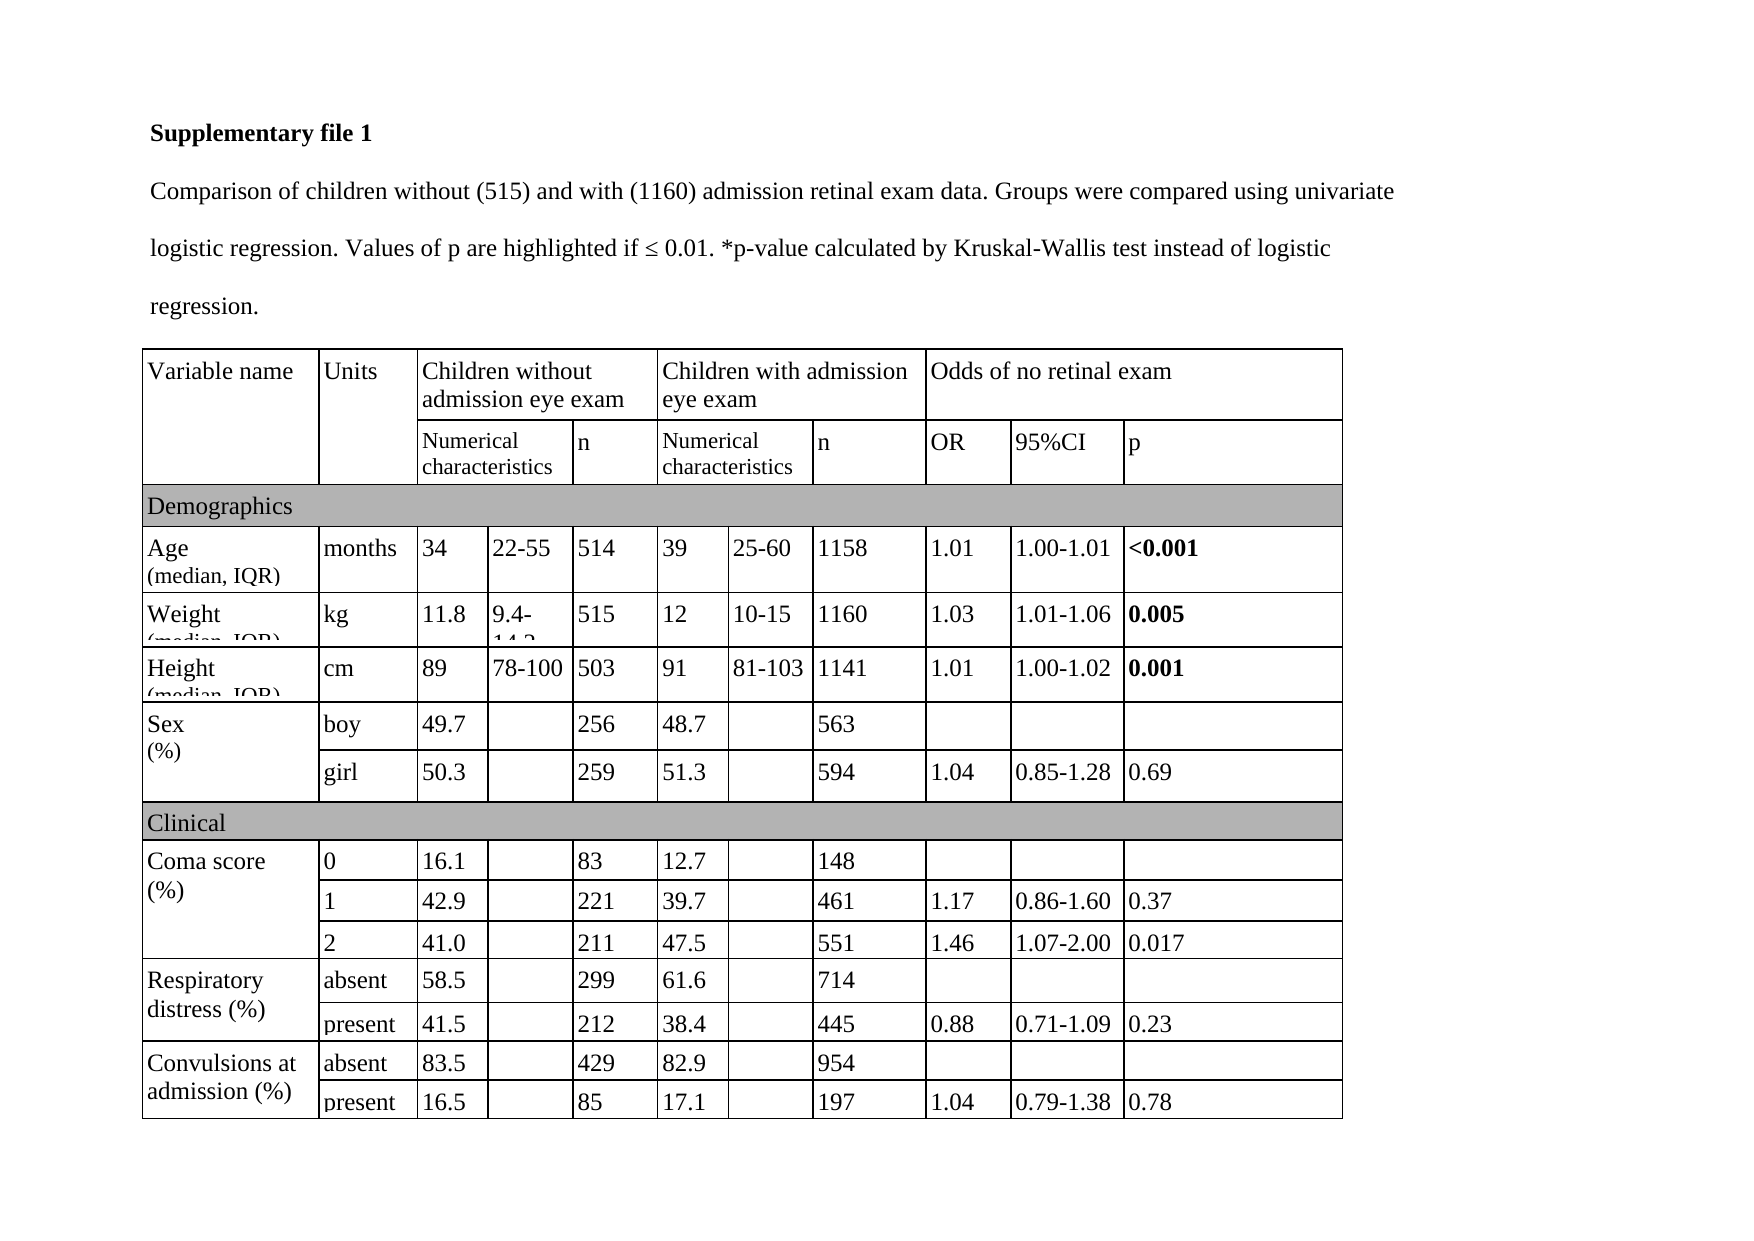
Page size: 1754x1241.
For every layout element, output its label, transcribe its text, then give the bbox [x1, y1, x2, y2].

table_cell 0.69 [1125, 751, 1342, 801]
table_cell 1.01 [927, 527, 1010, 592]
table_cell Clinical [143, 803, 1342, 839]
table_cell Height (median, IQR) [143, 648, 318, 701]
table_cell 259 [574, 751, 657, 801]
table_cell Convulsions at admission (%) [143, 1042, 318, 1117]
table_cell Age (median, IQR) [143, 527, 318, 592]
table_cell [1012, 1042, 1123, 1079]
table_cell 714 [814, 959, 925, 1002]
table_cell 41.5 [418, 1003, 487, 1040]
table_cell 17.1 [658, 1081, 728, 1117]
table_cell [1012, 841, 1123, 879]
table_cell 0.85-1.28 [1012, 751, 1123, 801]
table_cell 461 [814, 881, 925, 920]
table_cell 0.78 [1125, 1081, 1342, 1117]
table_cell 0.79-1.38 [1012, 1081, 1123, 1117]
table_cell 61.6 [658, 959, 728, 1002]
table_cell 514 [574, 527, 657, 592]
table_cell 0.86-1.60 [1012, 881, 1123, 920]
table_cell 1.04 [927, 1081, 1010, 1117]
table_cell 0.88 [927, 1003, 1010, 1040]
table_cell 49.7 [418, 703, 487, 749]
table_header Variable name [143, 350, 318, 483]
table_cell 503 [574, 648, 657, 701]
table_cell [729, 1042, 812, 1079]
table_cell 0.005 [1125, 593, 1342, 646]
table_cell 0.23 [1125, 1003, 1342, 1040]
table_cell 1.03 [927, 593, 1010, 646]
table_cell 1.00-1.02 [1012, 648, 1123, 701]
table_cell 148 [814, 841, 925, 879]
table_cell [927, 703, 1010, 749]
table_cell [729, 703, 812, 749]
table_cell 515 [574, 593, 657, 646]
table_cell 212 [574, 1003, 657, 1040]
table_cell Weight (median, IQR) [143, 593, 318, 646]
table_cell 1.04 [927, 751, 1010, 801]
table_cell 1.07-2.00 [1012, 922, 1123, 957]
table_cell p [1125, 421, 1342, 483]
table_cell 25-60 [729, 527, 812, 592]
table_cell 91 [658, 648, 728, 701]
table_cell 83.5 [418, 1042, 487, 1079]
table_cell 256 [574, 703, 657, 749]
table_cell 563 [814, 703, 925, 749]
table_cell 95%CI [1012, 421, 1123, 483]
table_cell 34 [418, 527, 487, 592]
table_cell present [320, 1081, 417, 1117]
table_cell 2 [320, 922, 417, 957]
table_cell [489, 959, 572, 1002]
table_cell 12.7 [658, 841, 728, 879]
table_cell 594 [814, 751, 925, 801]
table_cell 42.9 [418, 881, 487, 920]
table_cell [1012, 959, 1123, 1002]
table_cell 299 [574, 959, 657, 1002]
table_cell 81-103 [729, 648, 812, 701]
table_cell n [814, 421, 925, 483]
table_cell 0.001 [1125, 648, 1342, 701]
table_cell <0.001 [1125, 527, 1342, 592]
table_cell [489, 1042, 572, 1079]
table_cell 1 [320, 881, 417, 920]
table_cell 11.8 [418, 593, 487, 646]
table_header Children without admission eye exam [418, 350, 657, 419]
table_cell [927, 841, 1010, 879]
table_cell [489, 841, 572, 879]
table_cell [729, 922, 812, 957]
table_cell Numerical characteristics [658, 421, 812, 483]
table_cell 12 [658, 593, 728, 646]
table_cell [489, 751, 572, 801]
table_cell [729, 1081, 812, 1117]
table_cell 1.00-1.01 [1012, 527, 1123, 592]
table_cell 47.5 [658, 922, 728, 957]
table_cell 41.0 [418, 922, 487, 957]
table_cell 211 [574, 922, 657, 957]
table_cell 22-55 [489, 527, 572, 592]
table_cell cm [320, 648, 417, 701]
table_cell 38.4 [658, 1003, 728, 1040]
table_cell 48.7 [658, 703, 728, 749]
table_cell [1125, 703, 1342, 749]
table_cell [489, 922, 572, 957]
table_cell 51.3 [658, 751, 728, 801]
table_cell 1160 [814, 593, 925, 646]
table_cell 10-15 [729, 593, 812, 646]
table_cell [1125, 841, 1342, 879]
table_cell [927, 959, 1010, 1002]
subtitle Supplementary file 1 [150, 118, 1604, 147]
table_cell Numerical characteristics [418, 421, 572, 483]
table_cell 39.7 [658, 881, 728, 920]
table_cell [1125, 1042, 1342, 1079]
table_cell 82.9 [658, 1042, 728, 1079]
table_cell kg [320, 593, 417, 646]
table_header Children with admission eye exam [658, 350, 925, 419]
table_cell absent [320, 1042, 417, 1079]
table_cell 221 [574, 881, 657, 920]
table_cell 89 [418, 648, 487, 701]
table_cell 1.17 [927, 881, 1010, 920]
table_cell Demographics [143, 485, 1342, 526]
table_cell girl [320, 751, 417, 801]
text Comparison of children without (515) and with (1160) admission retinal exam data. Groups were compared using univariate logistic regression. Values of p are highlighted if ≤ 0.01. *p-value calculated by Kruskal-Wallis test instead of logistic regression. [150, 176, 1405, 319]
table_cell [729, 1003, 812, 1040]
table_cell present [320, 1003, 417, 1040]
table_cell 50.3 [418, 751, 487, 801]
table_cell OR [927, 421, 1010, 483]
table_cell [927, 1042, 1010, 1079]
table_cell 16.1 [418, 841, 487, 879]
table_cell months [320, 527, 417, 592]
table_cell 1.01 [927, 648, 1010, 701]
table_cell 1158 [814, 527, 925, 592]
table_cell 197 [814, 1081, 925, 1117]
table_cell [489, 1003, 572, 1040]
table_cell [729, 959, 812, 1002]
table_cell [729, 881, 812, 920]
table_cell 1.01-1.06 [1012, 593, 1123, 646]
table_cell [729, 841, 812, 879]
table_cell 429 [574, 1042, 657, 1079]
table_cell 9.4-14.2 [489, 593, 572, 646]
table_cell n [574, 421, 657, 483]
table_cell 0 [320, 841, 417, 879]
table_cell 0.017 [1125, 922, 1342, 957]
table_cell Coma score (%) [143, 841, 318, 957]
table_cell 1141 [814, 648, 925, 701]
table_cell 58.5 [418, 959, 487, 1002]
table_cell [489, 703, 572, 749]
table_cell 16.5 [418, 1081, 487, 1117]
table_cell 445 [814, 1003, 925, 1040]
table_cell 83 [574, 841, 657, 879]
table_header Units [320, 350, 417, 483]
table_cell [1012, 703, 1123, 749]
table_cell 78-100 [489, 648, 572, 701]
table_cell 0.71-1.09 [1012, 1003, 1123, 1040]
table_cell 39 [658, 527, 728, 592]
table_cell [1125, 959, 1342, 1002]
table_cell boy [320, 703, 417, 749]
table_cell [489, 1081, 572, 1117]
table_cell Respiratory distress (%) [143, 959, 318, 1040]
table_header Odds of no retinal exam [927, 350, 1342, 419]
table_cell 1.46 [927, 922, 1010, 957]
table_cell 0.37 [1125, 881, 1342, 920]
table_cell 551 [814, 922, 925, 957]
table_cell [489, 881, 572, 920]
table_cell absent [320, 959, 417, 1002]
table_cell 85 [574, 1081, 657, 1117]
table_cell 954 [814, 1042, 925, 1079]
table_cell Sex (%) [143, 703, 318, 801]
table_cell [729, 751, 812, 801]
